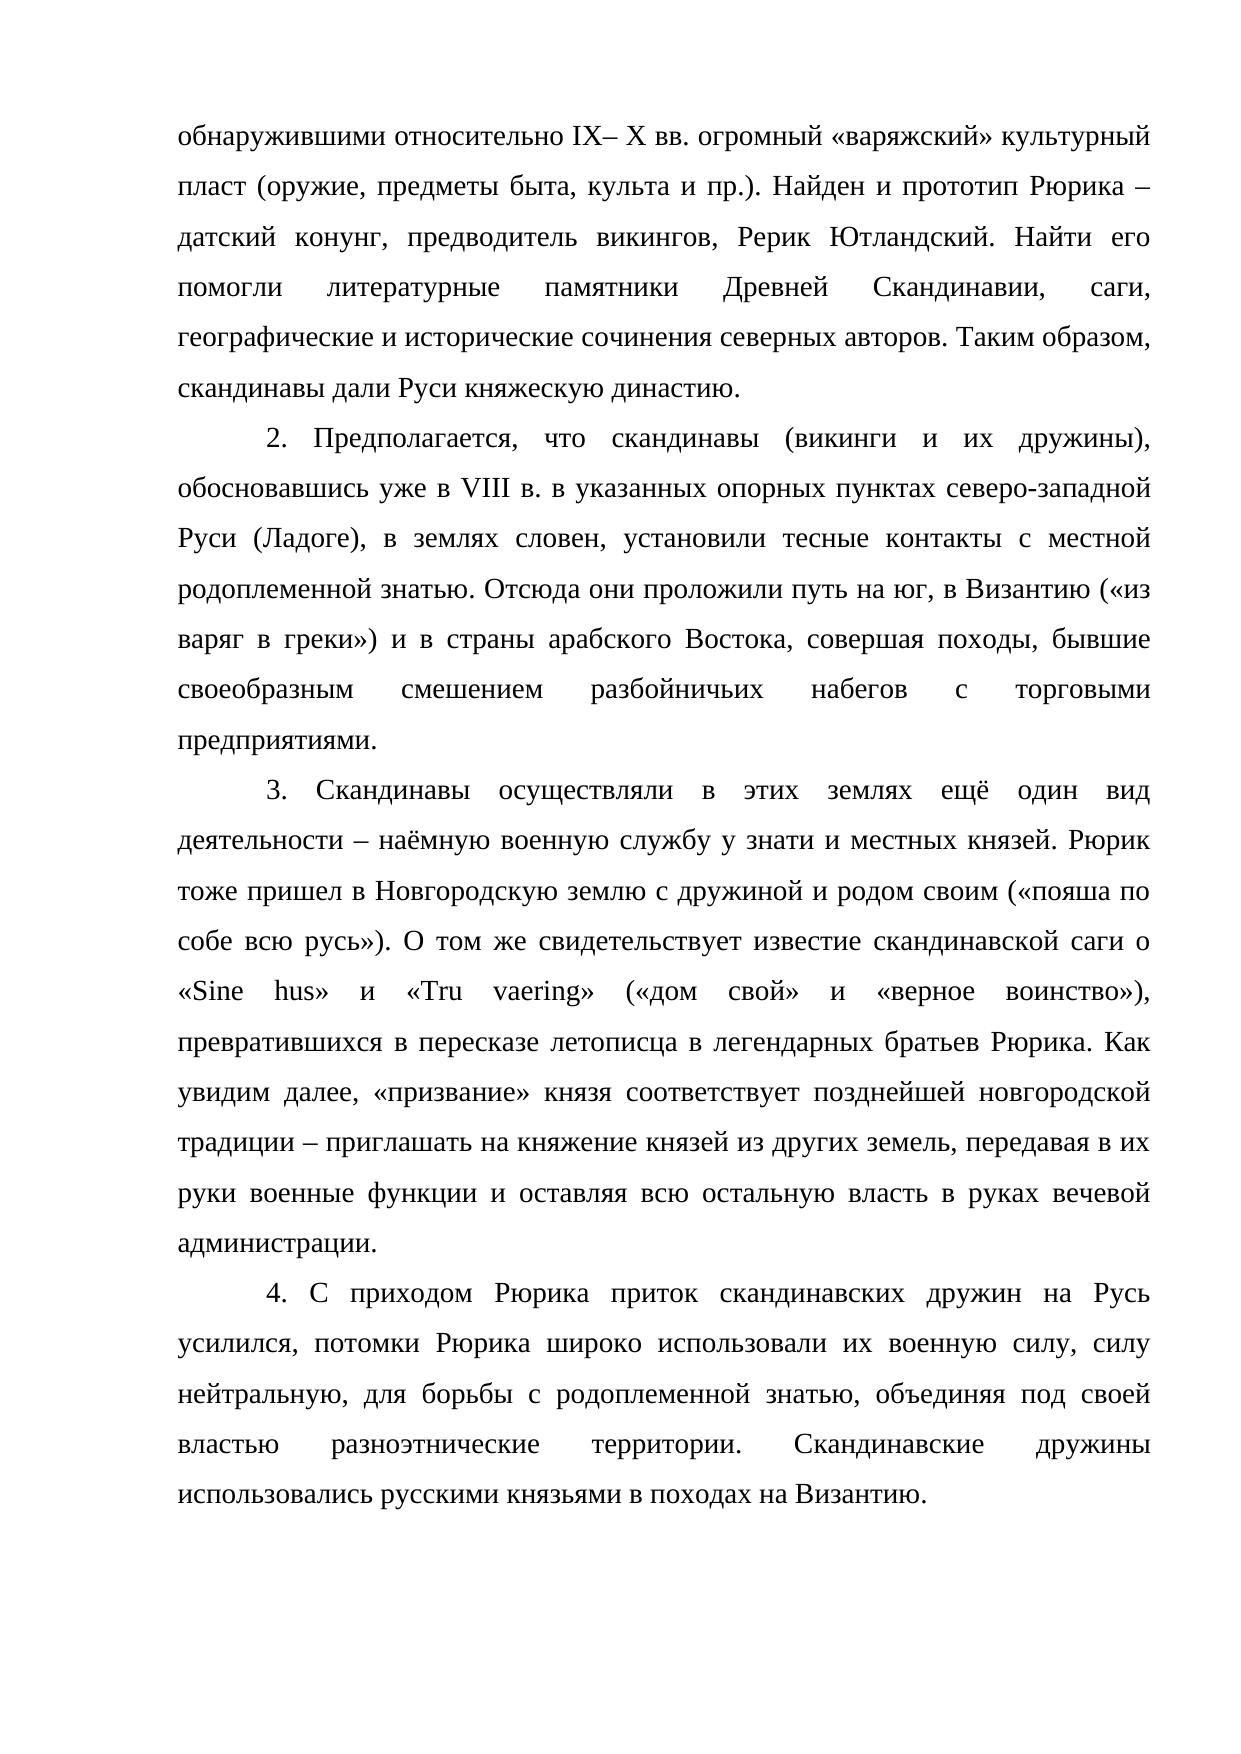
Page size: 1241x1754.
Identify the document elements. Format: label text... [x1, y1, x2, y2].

text 4. С приходом Рюрика приток скандинавских дружин на Русь усилился, потомки Рюрика широко использовали их военную силу, силу нейтральную, для борьбы с родоплеменной знатью, объединяя под своей властью разноэтнические территории. Скандинавские дружины использовались русскими князьями в походах на Византию. [177, 1275, 1152, 1510]
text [177, 118, 1152, 403]
text 2. Предполагается, что скандинавы (викинги и их дружины), обосновавшись уже в VIII в. в указанных опорных пунктах северо-западной Руси (Ладоге), в землях словен, установили тесные контакты с местной родоплеменной знатью. Отсюда они проложили путь на юг, в Византию («из варяг в греки») и в страны арабского Востока, совершая походы, бывшие своеобразным смешением разбойничьих набегов с торговыми предприятиями. [177, 420, 1152, 755]
text 3. Скандинавы осуществляли в этих землях ещё один вид деятельности – наёмную военную службу у знати и местных князей. Рюрик тоже пришел в Новгородскую землю с дружиной и родом своим («пояша по собе всю русь»). О том же свидетельствует известие скандинавской саги о «Sine hus» и «Tru vaering» («дом свой» и «верное воинство»), превратившихся в пересказе летописца в легендарных братьев Рюрика. Как увидим далее, «призвание» князя соответствует позднейшей новгородской традиции – приглашать на княжение князей из других земель, передавая в их руки военные функции и оставляя всю остальную власть в руках вечевой администрации. [177, 772, 1152, 1258]
